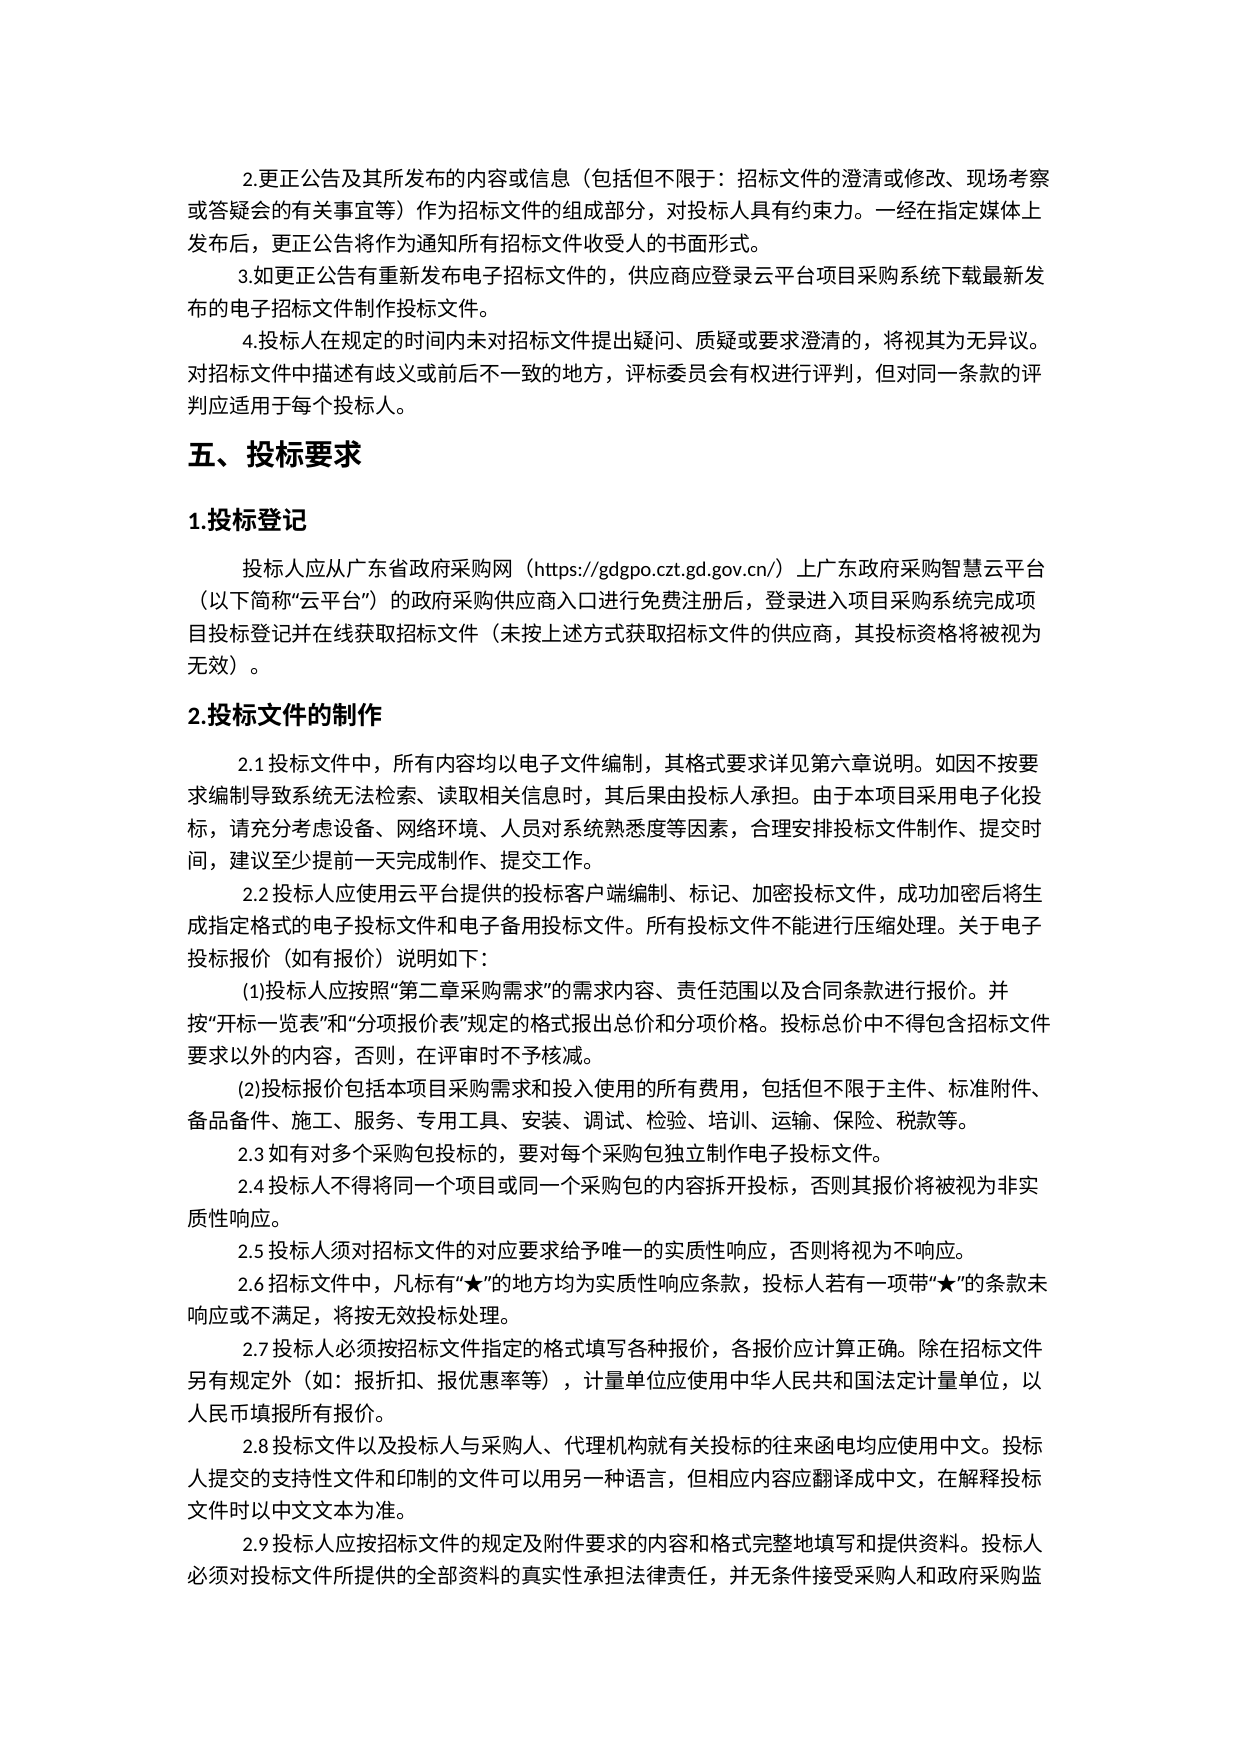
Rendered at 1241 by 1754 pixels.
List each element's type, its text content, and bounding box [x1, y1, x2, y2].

text 1.投标登记 [187, 487, 1053, 552]
text 2.投标文件的制作 [187, 682, 1053, 747]
text (2)投标报价包括本项目采购需求和投入使用的所有费用，包括但不限于主件、标准附件、备品备件、施工、服务、专用工具、安装、调试、检验、培训、运输、保险、税款等。 [187, 1072, 1053, 1137]
text 4.投标人在规定的时间内未对招标文件提出疑问、质疑或要求澄清的，将视其为无异议。对招标文件中描述有歧义或前后不一致的地方，评标委员会有权进行评判，但对同一条款的评判应适用于每个投标人。 [187, 324, 1053, 422]
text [187, 1527, 1053, 1592]
text 3.如更正公告有重新发布电子招标文件的，供应商应登录云平台项目采购系统下载最新发布的电子招标文件制作投标文件。 [187, 259, 1053, 324]
text 五、投标要求 [187, 422, 1053, 487]
text 2.8投标文件以及投标人与采购人、代理机构就有关投标的往来函电均应使用中文。投标人提交的支持性文件和印制的文件可以用另一种语言，但相应内容应翻译成中文，在解释投标文件时以中文文本为准。 [187, 1429, 1053, 1527]
text 2.7投标人必须按招标文件指定的格式填写各种报价，各报价应计算正确。除在招标文件另有规定外（如：报折扣、报优惠率等），计量单位应使用中华人民共和国法定计量单位，以人民币填报所有报价。 [187, 1332, 1053, 1429]
text (1)投标人应按照“第二章采购需求”的需求内容、责任范围以及合同条款进行报价。并按“开标一览表”和“分项报价表”规定的格式报出总价和分项价格。投标总价中不得包含招标文件要求以外的内容，否则，在评审时不予核减。 [187, 974, 1053, 1072]
text 2.6招标文件中，凡标有“★”的地方均为实质性响应条款，投标人若有一项带“★”的条款未响应或不满足，将按无效投标处理。 [187, 1267, 1053, 1332]
text 2.更正公告及其所发布的内容或信息（包括但不限于：招标文件的澄清或修改、现场考察或答疑会的有关事宜等）作为招标文件的组成部分，对投标人具有约束力。一经在指定媒体上发布后，更正公告将作为通知所有招标文件收受人的书面形式。 [187, 162, 1053, 259]
text 2.4投标人不得将同一个项目或同一个采购包的内容拆开投标，否则其报价将被视为非实质性响应。 [187, 1169, 1053, 1234]
text 2.3 如有对多个采购包投标的，要对每个采购包独立制作电子投标文件。 [187, 1137, 1053, 1169]
text 2.2投标人应使用云平台提供的投标客户端编制、标记、加密投标文件，成功加密后将生成指定格式的电子投标文件和电子备用投标文件。所有投标文件不能进行压缩处理。关于电子投标报价（如有报价）说明如下： [187, 877, 1053, 974]
text 2.5投标人须对招标文件的对应要求给予唯一的实质性响应，否则将视为不响应。 [187, 1234, 1053, 1267]
text 2.1投标文件中，所有内容均以电子文件编制，其格式要求详见第六章说明。如因不按要求编制导致系统无法检索、读取相关信息时，其后果由投标人承担。由于本项目采用电子化投标，请充分考虑设备、网络环境、人员对系统熟悉度等因素，合理安排投标文件制作、提交时间，建议至少提前一天完成制作、提交工作。 [187, 747, 1053, 877]
text 投标人应从广东省政府采购网（https://gdgpo.czt.gd.gov.cn/）上广东政府采购智慧云平台（以下简称“云平台”）的政府采购供应商入口进行免费注册后，登录进入项目采购系统完成项目投标登记并在线获取招标文件（未按上述方式获取招标文件的供应商，其投标资格将被视为无效）。 [187, 552, 1053, 682]
